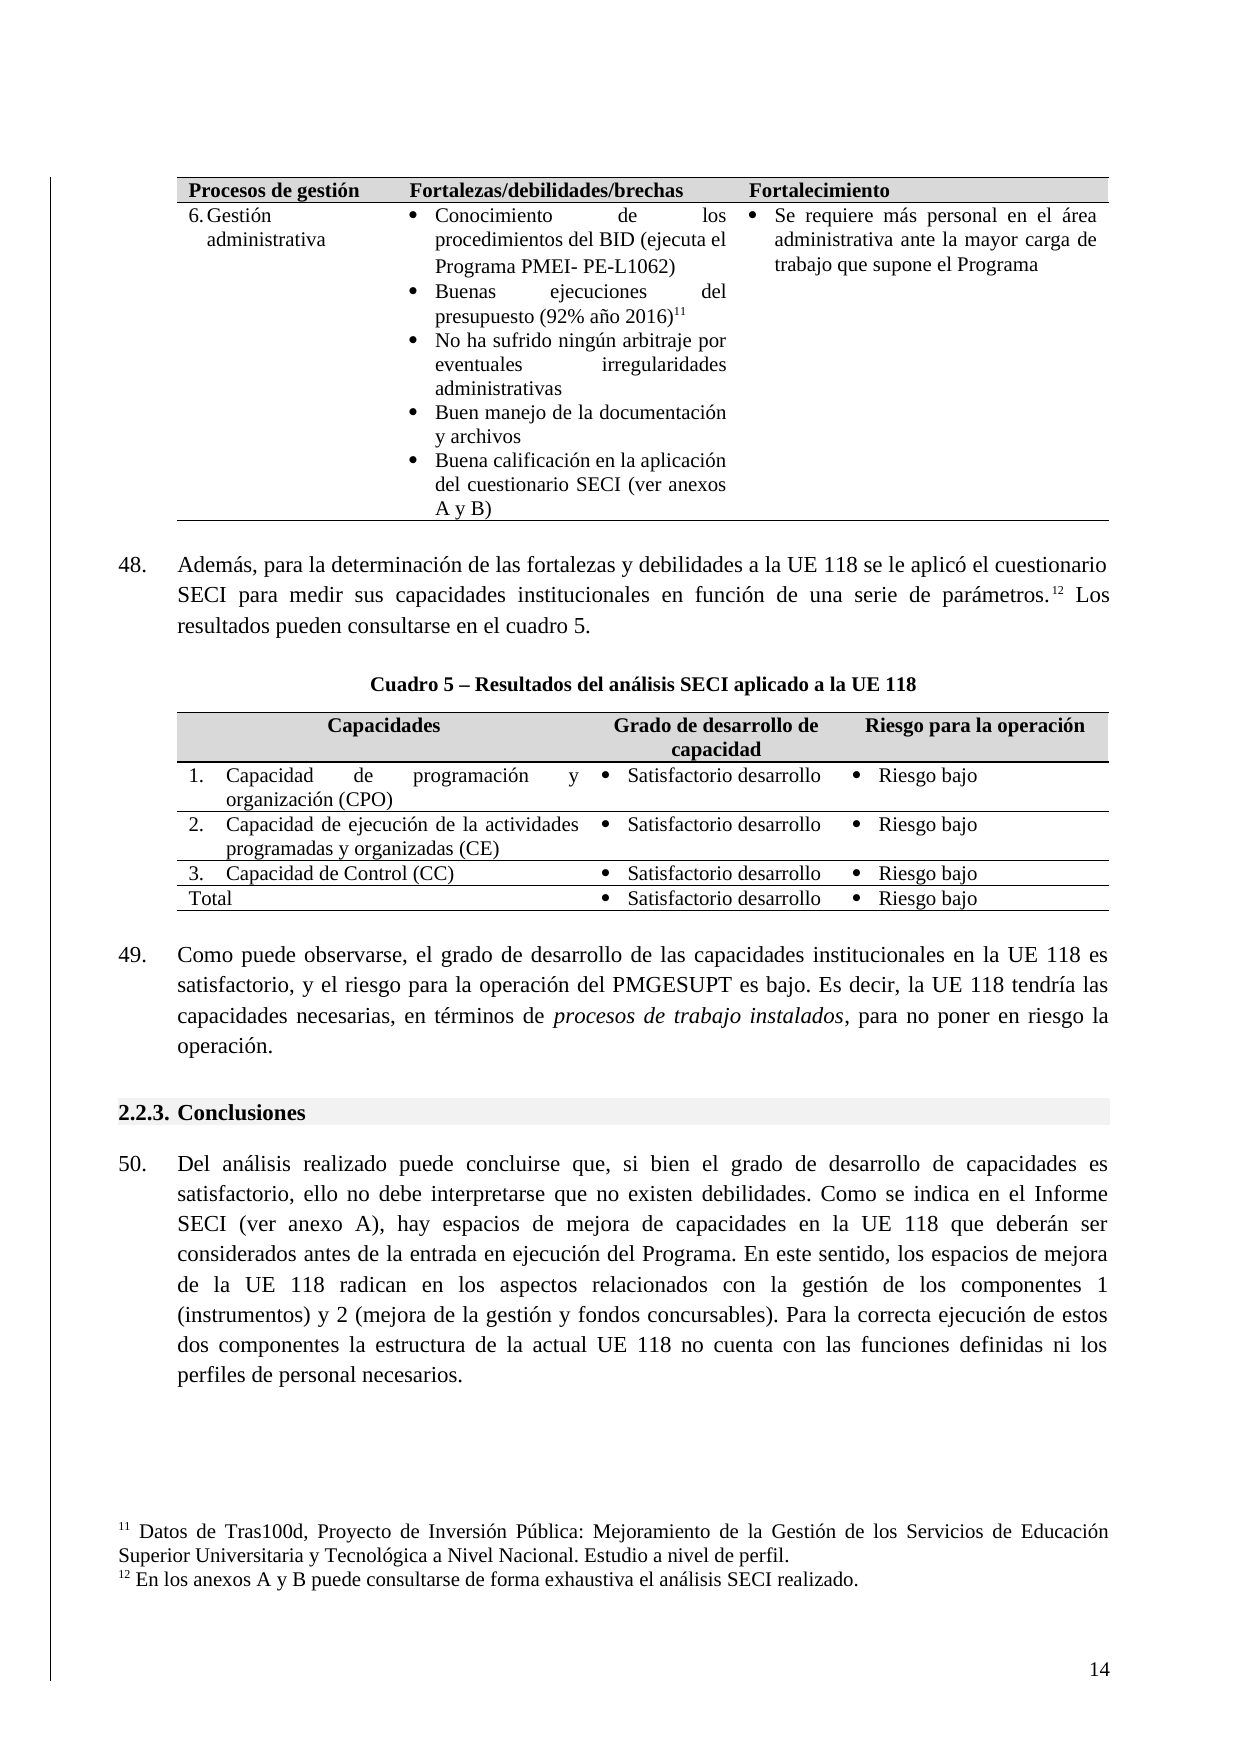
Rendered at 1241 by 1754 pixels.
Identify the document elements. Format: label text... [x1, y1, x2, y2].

table_cell Satisfactorio desarrollo [591, 812, 842, 860]
table_header Fortalezas/debilidades/brechas [398, 178, 738, 202]
list Del análisis realizado puede concluirse que, si bien el grado de desarrollo de capacidades es satisfactorio, ello no debe interpretarse que no existen debilidades. Como se indica en el Informe SECI (ver anexo A), hay espacios de mejora de capacidades en la UE 118 que deberán ser considerados antes de la entrada en ejecución del Programa. En este sentido, los espacios de mejora de la UE 118 radican en los aspectos relacionados con la gestión de los componentes 1 (instrumentos) y 2 (mejora de la gestión y fondos concursables). Para la correcta ejecución de estos dos componentes la estructura de la actual UE 118 no cuenta con las funciones definidas ni los perfiles de personal necesarios. [118, 1150, 1110, 1388]
table_cell Capacidad de Control (CC) [177, 861, 591, 885]
table_cell Riesgo bajo [842, 861, 1108, 885]
table_cell Conocimiento de los procedimientos del BID (ejecuta el Programa PMEI- PE-L1062) Buenas ejecuciones del presupuesto (92% año 2016) No ha sufrido ningún arbitraje por eventuales irregularidades administrativas Buen manejo de la documentación y archivos Buena calificación en la aplicación del cuestionario SECI (ver anexos A y B) [398, 203, 738, 520]
table_cell Satisfactorio desarrollo [591, 886, 842, 910]
table_cell Total [177, 886, 591, 910]
table_cell Riesgo bajo [842, 886, 1108, 910]
list Como puede observarse, el grado de desarrollo de las capacidades institucionales en la UE 118 es satisfactorio, y el riesgo para la operación del PMGESUPT es bajo. Es decir, la UE 118 tendría las capacidades necesarias, en términos de procesos de trabajo instalados, para no poner en riesgo la operación. [118, 941, 1110, 1058]
table_header Fortalecimiento [738, 178, 1108, 202]
table_header Riesgo para la operación [842, 713, 1108, 761]
table_cell Satisfactorio desarrollo [591, 763, 842, 811]
list Además, para la determinación de las fortalezas y debilidades a la UE 118 se le aplicó el cuestionario SECI para medir sus capacidades institucionales en función de una serie de parámetros. Los resultados pueden consultarse en el cuadro 5. [118, 551, 1110, 638]
table_header Grado de desarrollo de capacidad [591, 713, 842, 761]
table_cell Gestión administrativa [177, 203, 398, 520]
subtitle Conclusiones [118, 1098, 1110, 1125]
table_cell Se requiere más personal en el área administrativa ante la mayor carga de trabajo que supone el Programa [738, 203, 1108, 520]
table_cell Capacidad de programación y organización (CPO) [177, 763, 591, 811]
table_header Capacidades [177, 713, 591, 761]
table_header Procesos de gestión [177, 178, 398, 202]
table_cell Riesgo bajo [842, 763, 1108, 811]
table_cell Capacidad de ejecución de la actividades programadas y organizadas (CE) [177, 812, 591, 860]
table_cell Satisfactorio desarrollo [591, 861, 842, 885]
list Cuadro 5 – Resultados del análisis SECI aplicado a la UE 118 [177, 672, 1110, 696]
table_cell Riesgo bajo [842, 812, 1108, 860]
